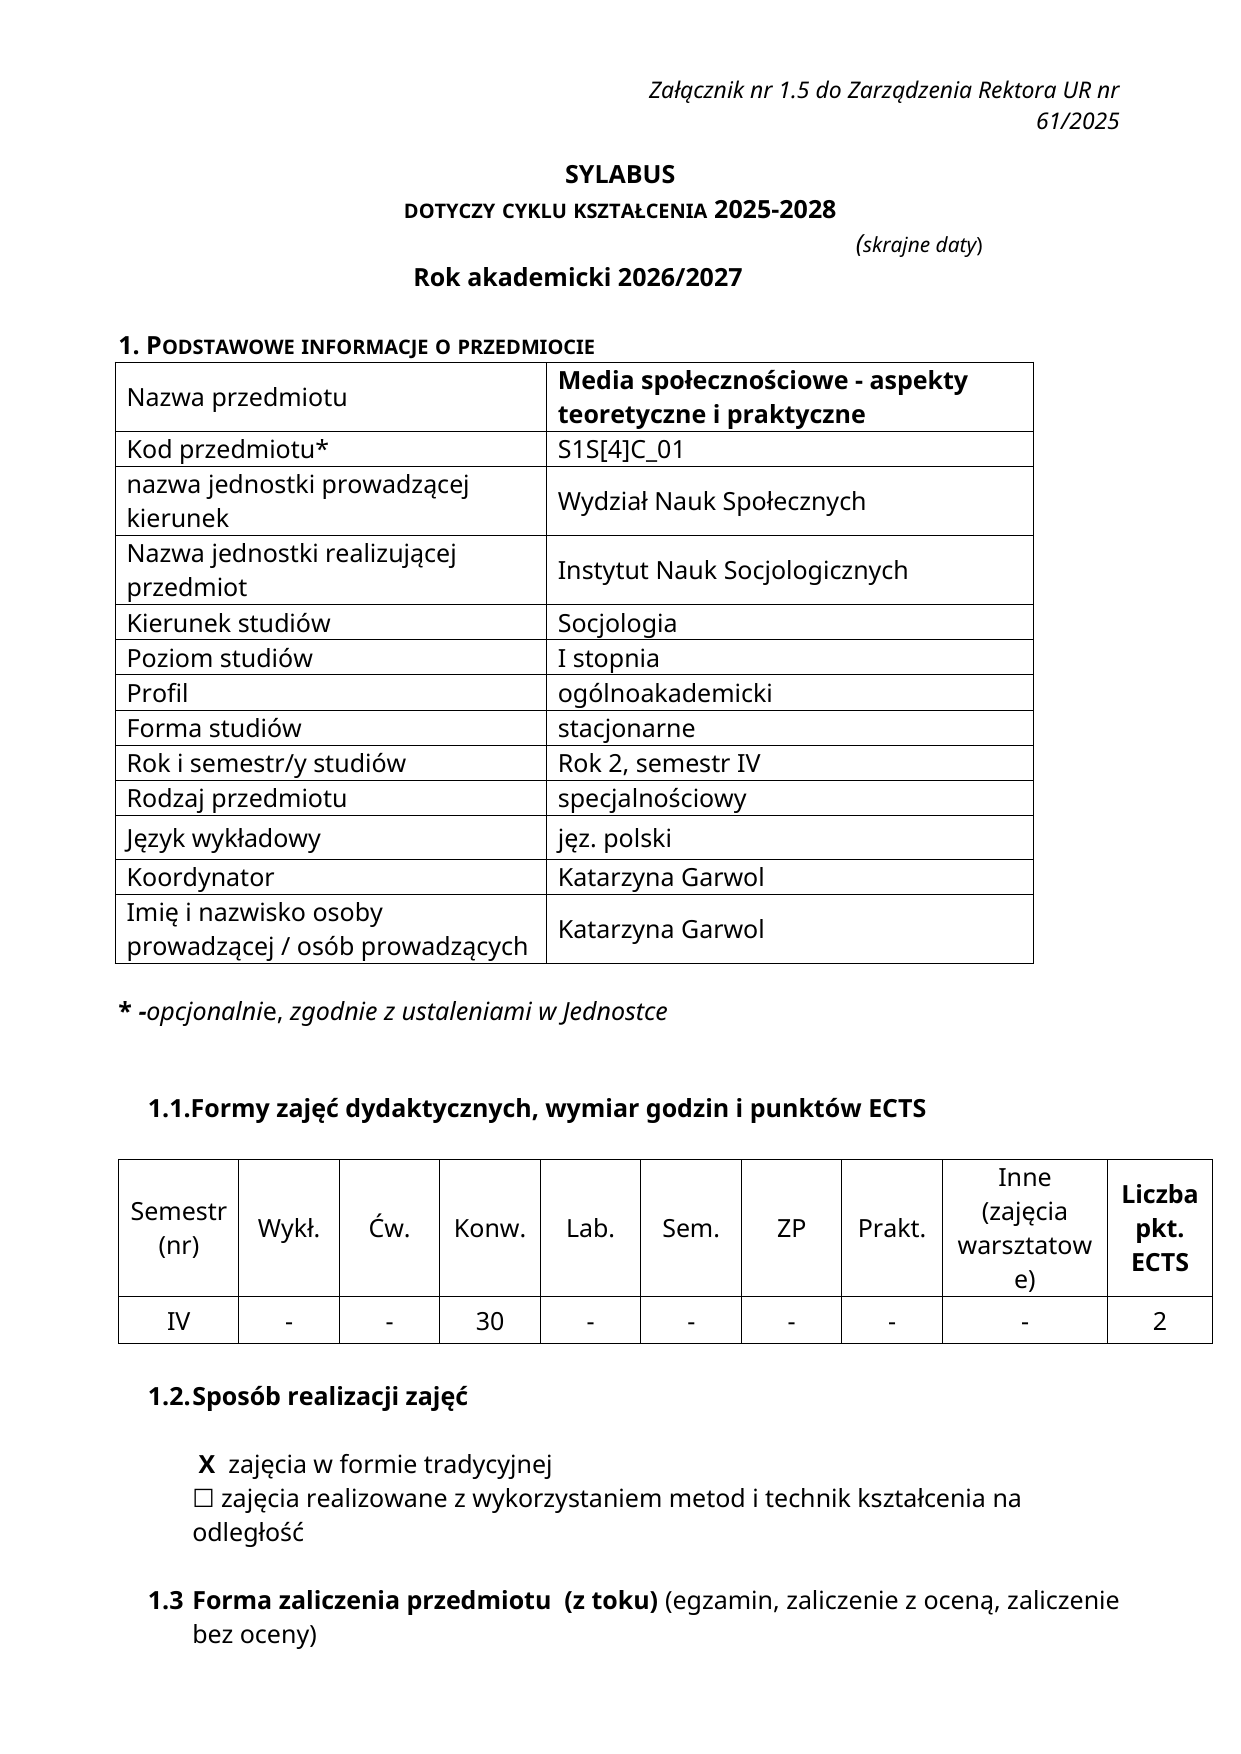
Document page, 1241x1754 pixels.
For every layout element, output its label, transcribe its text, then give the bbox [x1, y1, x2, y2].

table_header Sem. [641, 1160, 741, 1296]
table_cell Imię i nazwisko osoby prowadzącej / osób prowadzących [116, 895, 546, 963]
table_cell Forma studiów [116, 711, 546, 744]
text Rok akademicki 2026/2027 [118, 259, 1122, 293]
table_cell 30 [440, 1297, 540, 1343]
text 1. Podstawowe informacje o przedmiocie [118, 327, 1122, 362]
text ☐ zajęcia realizowane z wykorzystaniem metod i technik kształcenia na odległość [192, 1481, 1122, 1549]
table_header Nazwa przedmiotu [116, 363, 546, 431]
text Załącznik nr 1.5 do Zarządzenia Rektora UR nr 61/2025 [118, 74, 1122, 136]
table_cell - [340, 1297, 439, 1343]
table_cell jęz. polski [547, 816, 1033, 859]
table_cell Rodzaj przedmiotu [116, 781, 546, 815]
table_cell - [641, 1297, 741, 1343]
text 1.2. Sposób realizacji zajęć [148, 1378, 1122, 1412]
table_header Liczba pkt. ECTS [1108, 1160, 1212, 1296]
table_cell Rok i semestr/y studiów [116, 746, 546, 780]
table_cell Profil [116, 675, 546, 709]
table_header Inne (zajęcia warsztatowe) [943, 1160, 1107, 1296]
table_cell Katarzyna Garwol [547, 895, 1033, 963]
table_cell - [842, 1297, 942, 1343]
table_cell - [541, 1297, 640, 1343]
table_cell I stopnia [547, 640, 1033, 674]
text X zajęcia w formie tradycyjnej [192, 1446, 1122, 1481]
text * -opcjonalnie, zgodnie z ustaleniami w Jednostce [118, 993, 1122, 1027]
table_cell Poziom studiów [116, 640, 546, 674]
table_cell specjalnościowy [547, 781, 1033, 815]
table_cell nazwa jednostki prowadzącej kierunek [116, 467, 546, 535]
table_cell Język wykładowy [116, 816, 546, 859]
table_header Semestr (nr) [119, 1160, 238, 1296]
text (skrajne daty) [118, 225, 1122, 259]
table_cell - [943, 1297, 1107, 1343]
table_header Prakt. [842, 1160, 942, 1296]
table_cell Koordynator [116, 860, 546, 894]
table_cell IV [119, 1297, 238, 1343]
table_cell - [239, 1297, 339, 1343]
table_header Ćw. [340, 1160, 439, 1296]
text 1.3 Forma zaliczenia przedmiotu (z toku) (egzamin, zaliczenie z oceną, zaliczenie bez oceny) [148, 1583, 1122, 1651]
table_cell Socjologia [547, 605, 1033, 639]
table_header Konw. [440, 1160, 540, 1296]
table_cell - [742, 1297, 841, 1343]
table_cell ogólnoakademicki [547, 675, 1033, 709]
table_cell S1S[4]C_01 [547, 432, 1033, 466]
table_header Wykł. [239, 1160, 339, 1296]
table_cell Katarzyna Garwol [547, 860, 1033, 894]
table_cell Rok 2, semestr IV [547, 746, 1033, 780]
table_header Lab. [541, 1160, 640, 1296]
table_header Media społecznościowe - aspekty teoretyczne i praktyczne [547, 363, 1033, 431]
table_header ZP [742, 1160, 841, 1296]
table_cell stacjonarne [547, 711, 1033, 744]
text dotyczy cyklu kształcenia 2025-2028 [118, 191, 1122, 225]
text SYLABUS [118, 157, 1122, 191]
table_cell 2 [1108, 1297, 1212, 1343]
table_cell Kod przedmiotu* [116, 432, 546, 466]
table_cell Nazwa jednostki realizującej przedmiot [116, 536, 546, 604]
table_cell Wydział Nauk Społecznych [547, 467, 1033, 535]
table_cell Instytut Nauk Socjologicznych [547, 536, 1033, 604]
table_cell Kierunek studiów [116, 605, 546, 639]
text 1.1.Formy zajęć dydaktycznych, wymiar godzin i punktów ECTS [148, 1091, 1122, 1125]
